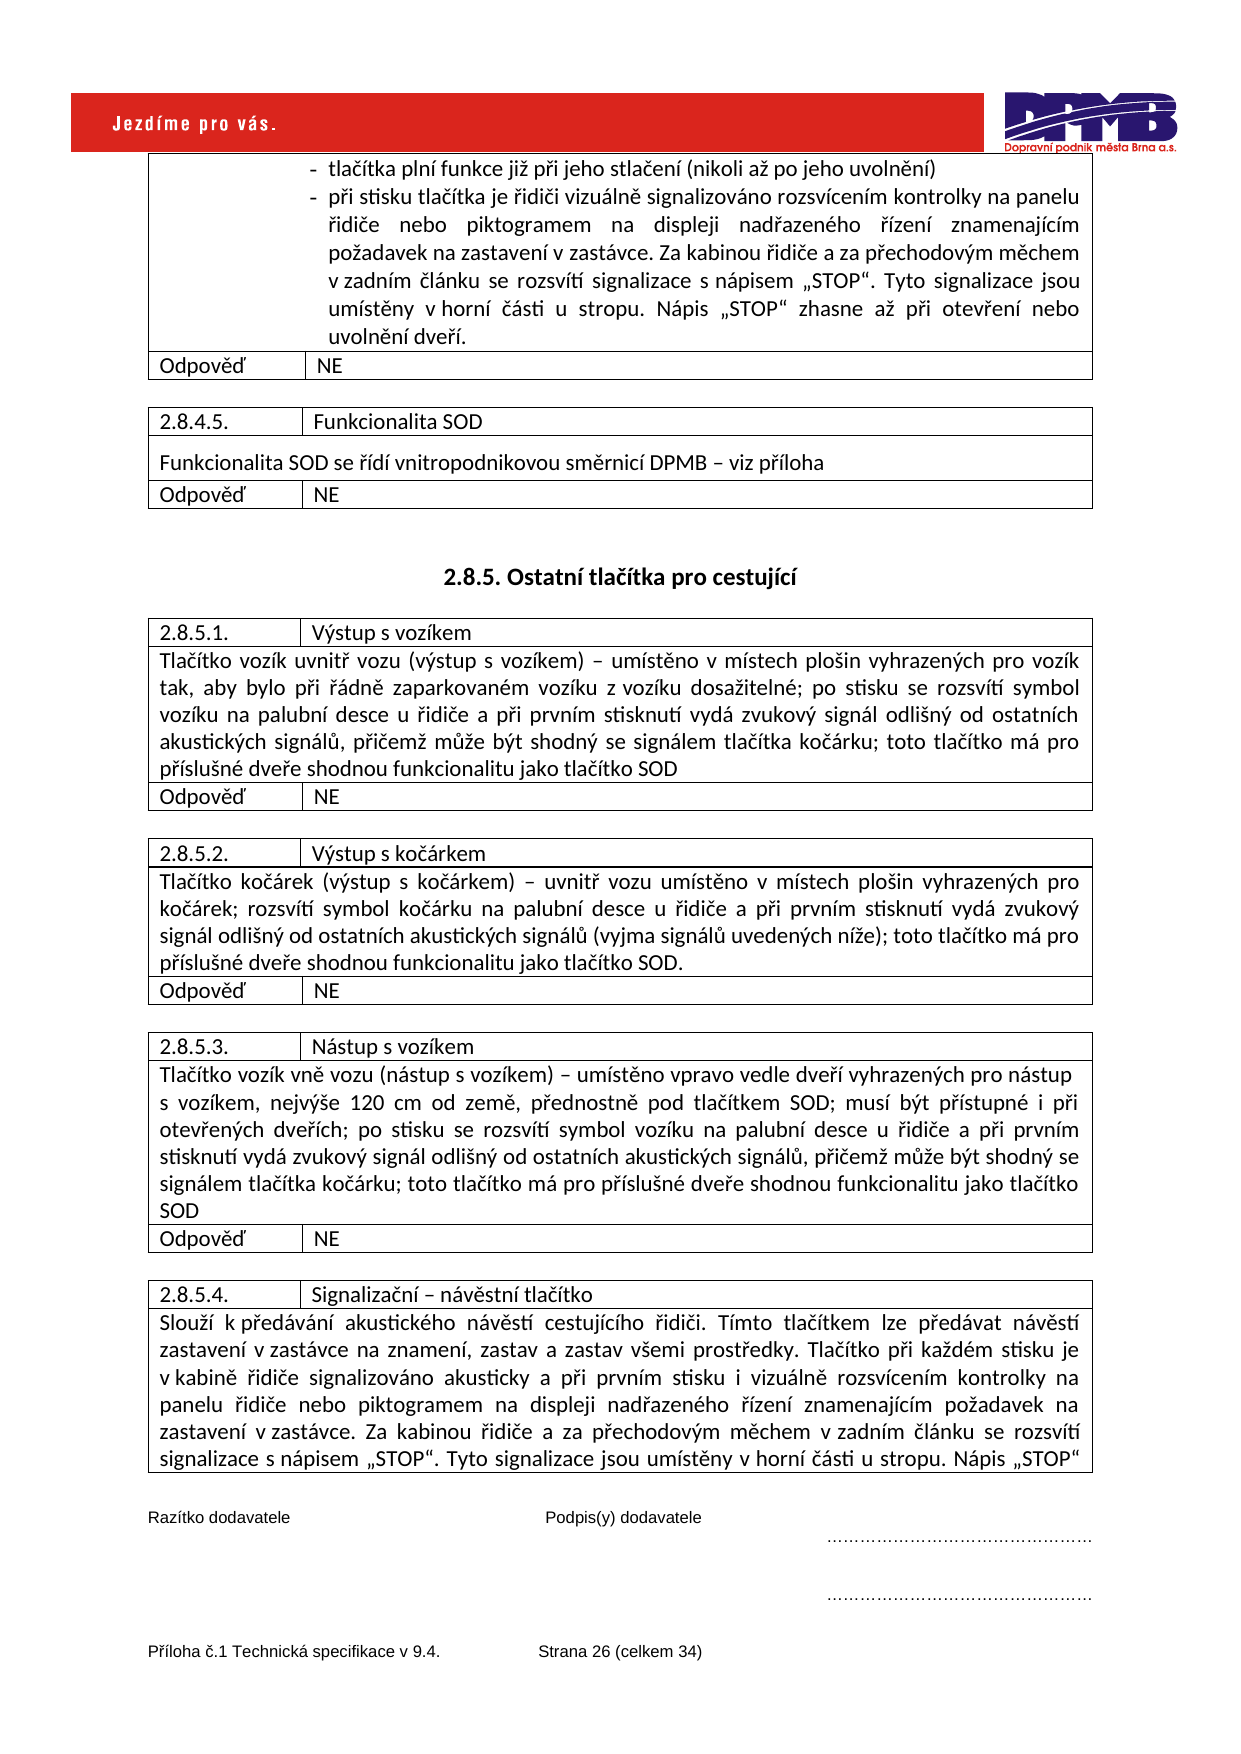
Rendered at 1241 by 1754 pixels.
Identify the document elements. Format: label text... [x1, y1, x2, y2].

table_header 2.8.4.5. [149, 408, 302, 435]
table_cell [149, 1309, 1092, 1472]
table_cell Tlačítko kočárek (výstup s kočárkem) – uvnitř vozu umístěno v místech plošin vyhrazených pro kočárek; rozsvítí symbol kočárku na palubní desce u řidiče a při prvním stisknutí vydá zvukový signál odlišný od ostatních akustických signálů (vyjma signálů uvedených níže); toto tlačítko má pro příslušné dveře shodnou funkcionalitu jako tlačítko SOD. [149, 868, 1092, 976]
table_cell Funkcionalita SOD se řídí vnitropodnikovou směrnicí DPMB – viz příloha [149, 436, 1092, 480]
table_header 2.8.5.3. [149, 1033, 300, 1060]
table_cell NE [306, 352, 1092, 379]
table_header Výstup s vozíkem [301, 619, 1092, 646]
table_cell Odpověď [149, 352, 305, 379]
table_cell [149, 154, 1092, 351]
table_cell Tlačítko vozík vně vozu (nástup s vozíkem) – umístěno vpravo vedle dveří vyhrazených pro nástup s vozíkem, nejvýše 120 cm od země, přednostně pod tlačítkem SOD; musí být přístupné i při otevřených dveřích; po stisku se rozsvítí symbol vozíku na palubní desce u řidiče a při prvním stisknutí vydá zvukový signál odlišný od ostatních akustických signálů, přičemž může být shodný se signálem tlačítka kočárku; toto tlačítko má pro příslušné dveře shodnou funkcionalitu jako tlačítko SOD [149, 1061, 1092, 1224]
table_header Výstup s kočárkem [301, 839, 1092, 866]
table_cell Odpověď [149, 481, 302, 508]
table_cell Tlačítko vozík uvnitř vozu (výstup s vozíkem) – umístěno v místech plošin vyhrazených pro vozík tak, aby bylo při řádně zaparkovaném vozíku z vozíku dosažitelné; po stisku se rozsvítí symbol vozíku na palubní desce u řidiče a při prvním stisknutí vydá zvukový signál odlišný od ostatních akustických signálů, přičemž může být shodný se signálem tlačítka kočárku; toto tlačítko má pro příslušné dveře shodnou funkcionalitu jako tlačítko SOD [149, 647, 1092, 782]
table_header 2.8.5.4. [149, 1281, 300, 1308]
table_header 2.8.5.1. [149, 619, 300, 646]
table_header Nástup s vozíkem [301, 1033, 1092, 1060]
table_cell NE [303, 783, 1092, 810]
table_cell Odpověď [149, 783, 302, 810]
table_header Funkcionalita SOD [303, 408, 1092, 435]
table_cell NE [303, 481, 1092, 508]
text 2.8.5. Ostatní tlačítka pro cestující [148, 563, 1093, 590]
table_cell NE [303, 1225, 1092, 1252]
table_cell NE [303, 977, 1092, 1004]
table_header Signalizační – návěstní tlačítko [301, 1281, 1092, 1308]
table_cell Odpověď [149, 977, 302, 1004]
table_cell Odpověď [149, 1225, 302, 1252]
table_header 2.8.5.2. [149, 839, 300, 866]
